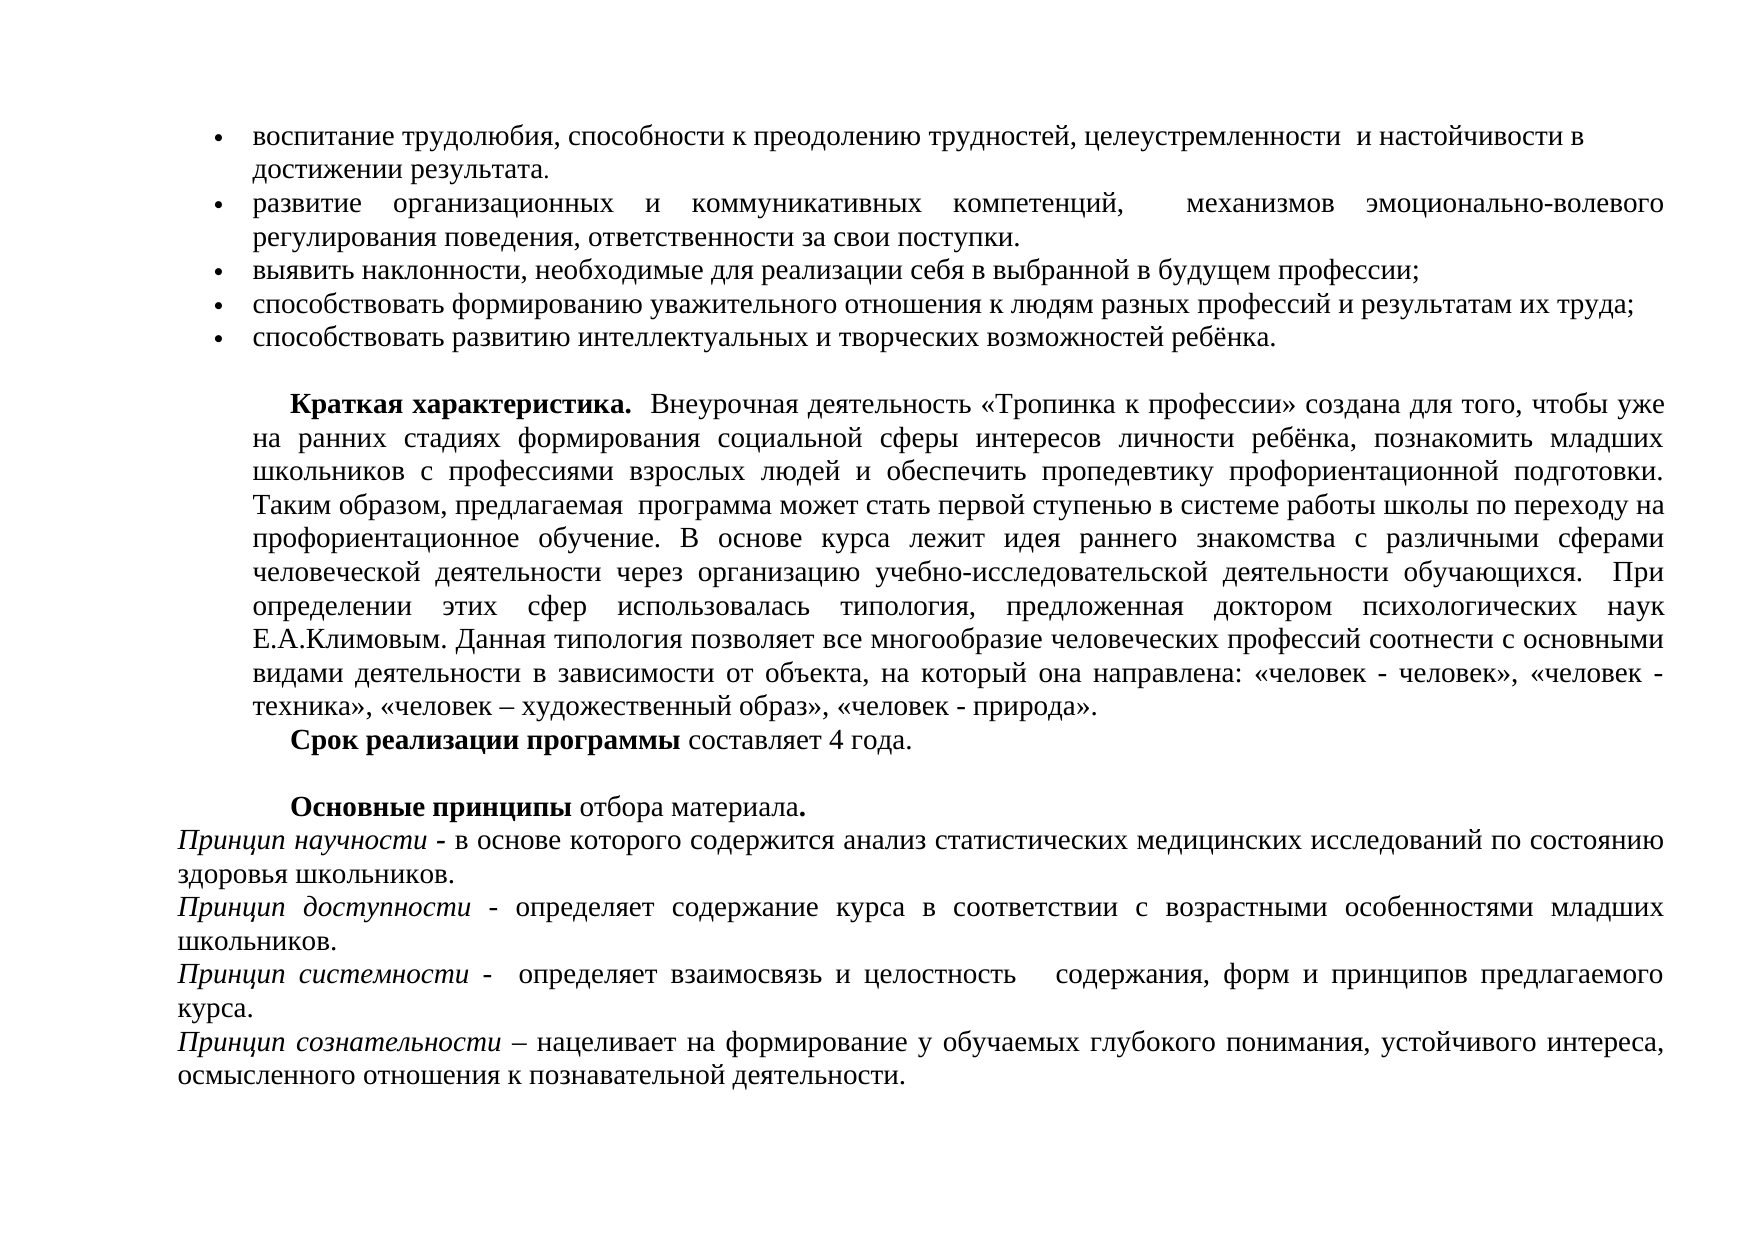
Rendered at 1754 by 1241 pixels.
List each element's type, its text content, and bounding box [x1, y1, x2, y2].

list развитие организационных и коммуникативных компетенций, механизмов эмоционально-волевого регулирования поведения, ответственности за свои поступки. [215, 185, 1665, 252]
list выявить наклонности, необходимые для реализации себя в выбранной в будущем профессии; [215, 252, 1665, 286]
text Принцип сознательности – нацеливает на формирование у обучаемых глубокого понимания, устойчивого интереса, осмысленного отношения к познавательной деятельности. [177, 1024, 1665, 1091]
list способствовать формированию уважительного отношения к людям разных профессий и результатам их труда; [215, 286, 1665, 319]
text Принцип научности - в основе которого содержится анализ статистических медицинских исследований по состоянию здоровья школьников. [177, 822, 1665, 889]
text Краткая характеристика. Внеурочная деятельность «Тропинка к профессии» создана для того, чтобы уже на ранних стадиях формирования социальной сферы интересов личности ребёнка, познакомить младших школьников с профессиями взрослых людей и обеспечить пропедевтику профориентационной подготовки. Таким образом, предлагаемая программа может стать первой ступенью в системе работы школы по переходу на профориентационное обучение. В основе курса лежит идея раннего знакомства с различными сферами человеческой деятельности через организацию учебно-исследовательской деятельности обучающихся. При определении этих сфер использовалась типология, предложенная доктором психологических наук Е.А.Климовым. Данная типология позволяет все многообразие человеческих профессий соотнести с основными видами деятельности в зависимости от объекта, на который она направлена: «человек - человек», «человек - техника», «человек – художественный образ», «человек - природа». [252, 386, 1665, 722]
text Срок реализации программы составляет 4 года. [252, 722, 1665, 755]
text Принцип доступности - определяет содержание курса в соответствии с возрастными особенностями младших школьников. [177, 889, 1665, 957]
list воспитание трудолюбия, способности к преодолению трудностей, целеустремленности и настойчивости в достижении результата. [215, 118, 1665, 185]
list способствовать развитию интеллектуальных и творческих возможностей ребёнка. [215, 319, 1665, 353]
text Основные принципы отбора материала. [252, 789, 1665, 822]
text Принцип системности - определяет взаимосвязь и целостность содержания, форм и принципов предлагаемого курса. [177, 957, 1665, 1024]
